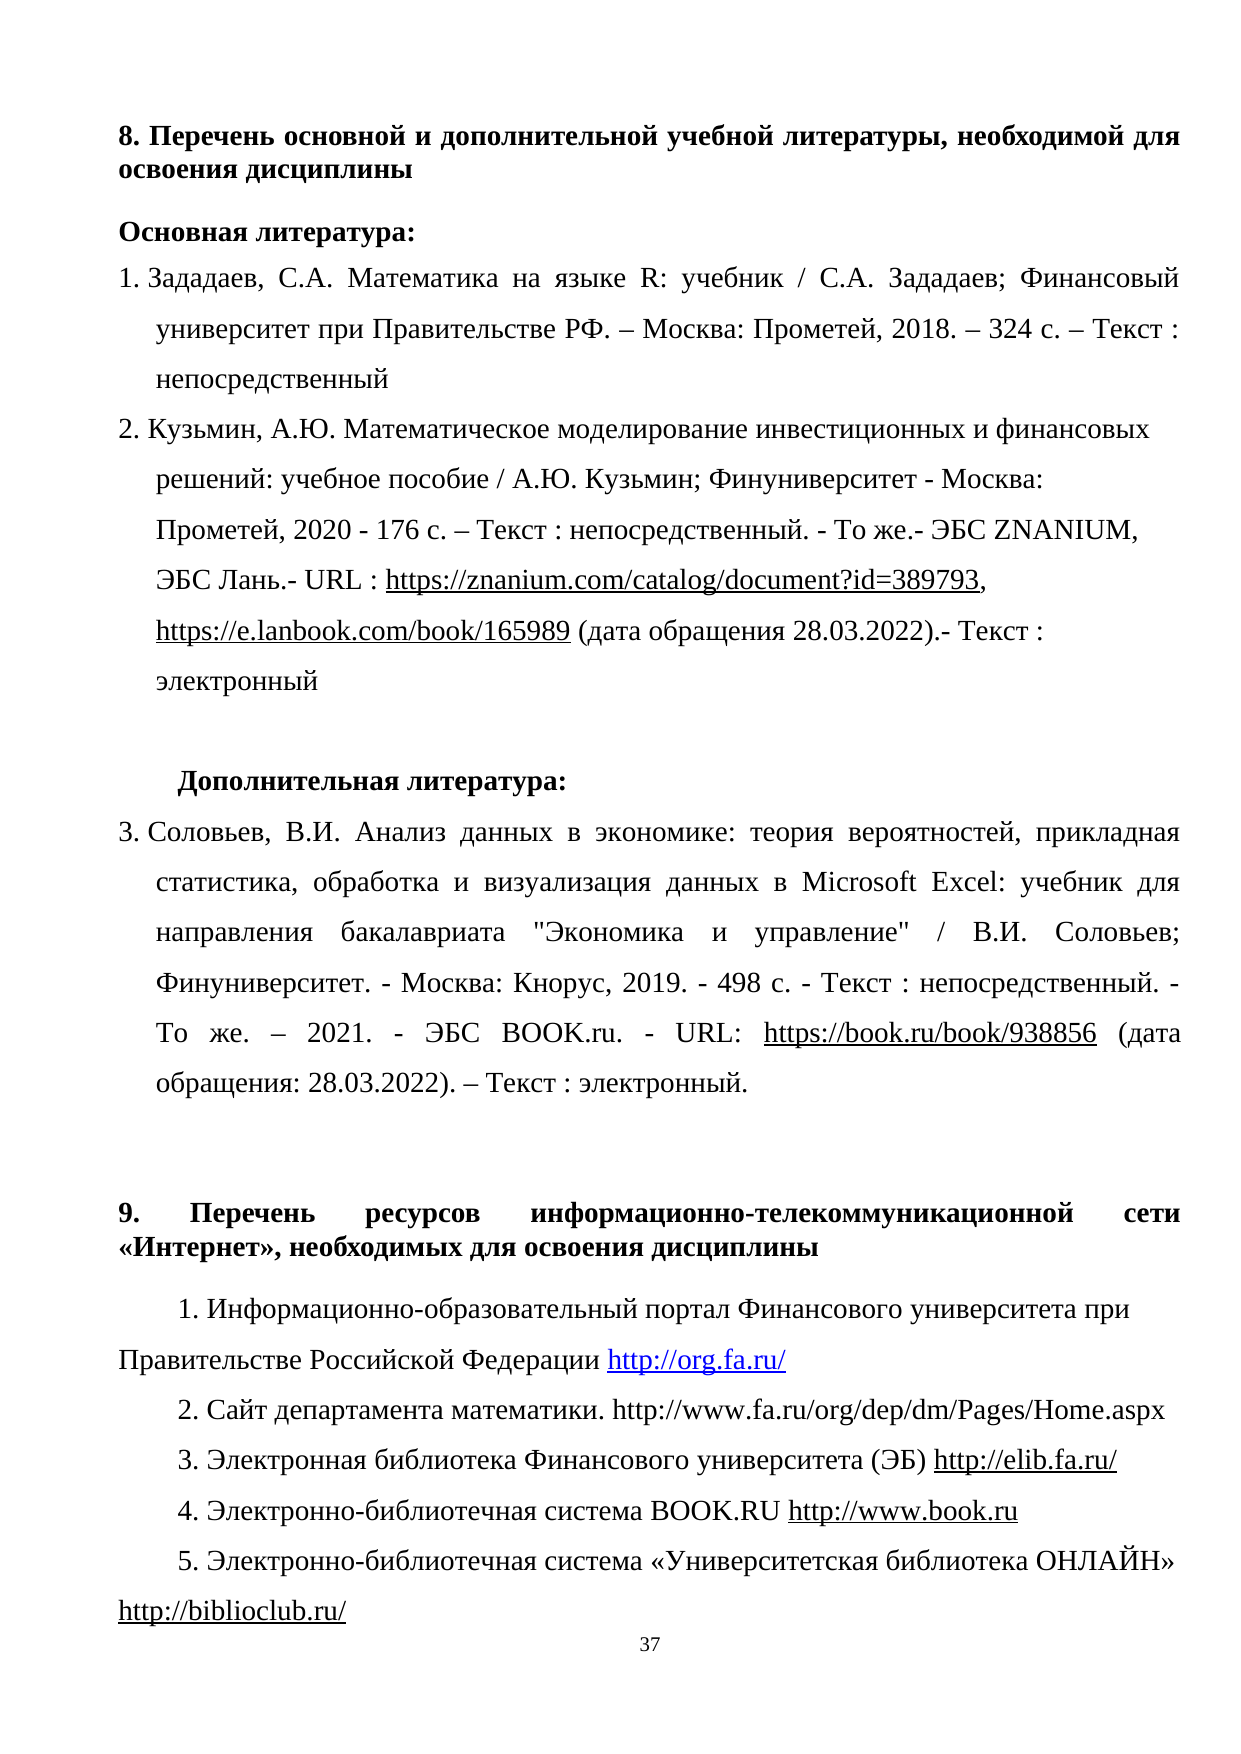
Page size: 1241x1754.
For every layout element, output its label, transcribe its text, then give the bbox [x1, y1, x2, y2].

list Зададаев, С.А. Математика на языке R: учебник / С.А. Зададаев; Финансовый университет при Правительстве РФ. – Москва: Прометей, 2018. – 324 с. – Текст : непосредственный [118, 260, 1181, 394]
list Дополнительная литература: [118, 763, 1181, 797]
list Соловьев, В.И. Анализ данных в экономике: теория вероятностей, прикладная статистика, обработка и визуализация данных в Microsoft Excel: учебник для направления бакалавриата "Экономика и управление" / В.И. Соловьев; Финуниверситет. - Москва: Кнорус, 2019. - 498 с. - Текст : непосредственный. - То же. – 2021. - ЭБС BOOK.ru. - URL: https://book.ru/book/938856 (дата обращения: 28.03.2022). – Текст : электронный. [118, 814, 1181, 1099]
subtitle 8. Перечень основной и дополнительной учебной литературы, необходимой для освоения дисциплины [118, 118, 1181, 185]
list Кузьмин, А.Ю. Математическое моделирование инвестиционных и финансовых решений: учебное пособие / А.Ю. Кузьмин; Финуниверситет - Москва: Прометей, 2020 - 176 с. – Текст : непосредственный. - То же.- ЭБС ZNANIUM, ЭБС Лань.- URL : https://znanium.com/catalog/document?id=389793, https://e.lanbook.com/book/165989 (дата обращения 28.03.2022).- Текст : электронный [118, 411, 1181, 696]
list Электронная библиотека Финансового университета (ЭБ) http://elib.fa.ru/ [118, 1442, 1181, 1476]
list Электронно-библиотечная система BOOK.RU http://www.book.ru [118, 1493, 1181, 1526]
list Электронно-библиотечная система «Университетская библиотека ОНЛАЙН» http://biblioclub.ru/ [118, 1543, 1181, 1627]
subtitle 9. Перечень ресурсов информационно-телекоммуникационной сети «Интернет», необходимых для освоения дисциплины [118, 1195, 1181, 1262]
list Сайт департамента математики. http://www.fa.ru/org/dep/dm/Pages/Home.aspx [118, 1392, 1181, 1426]
list Информационно-образовательный портал Финансового университета при Правительстве Российской Федерации http://org.fa.ru/ [118, 1291, 1181, 1375]
text Основная литература: [118, 214, 1181, 248]
